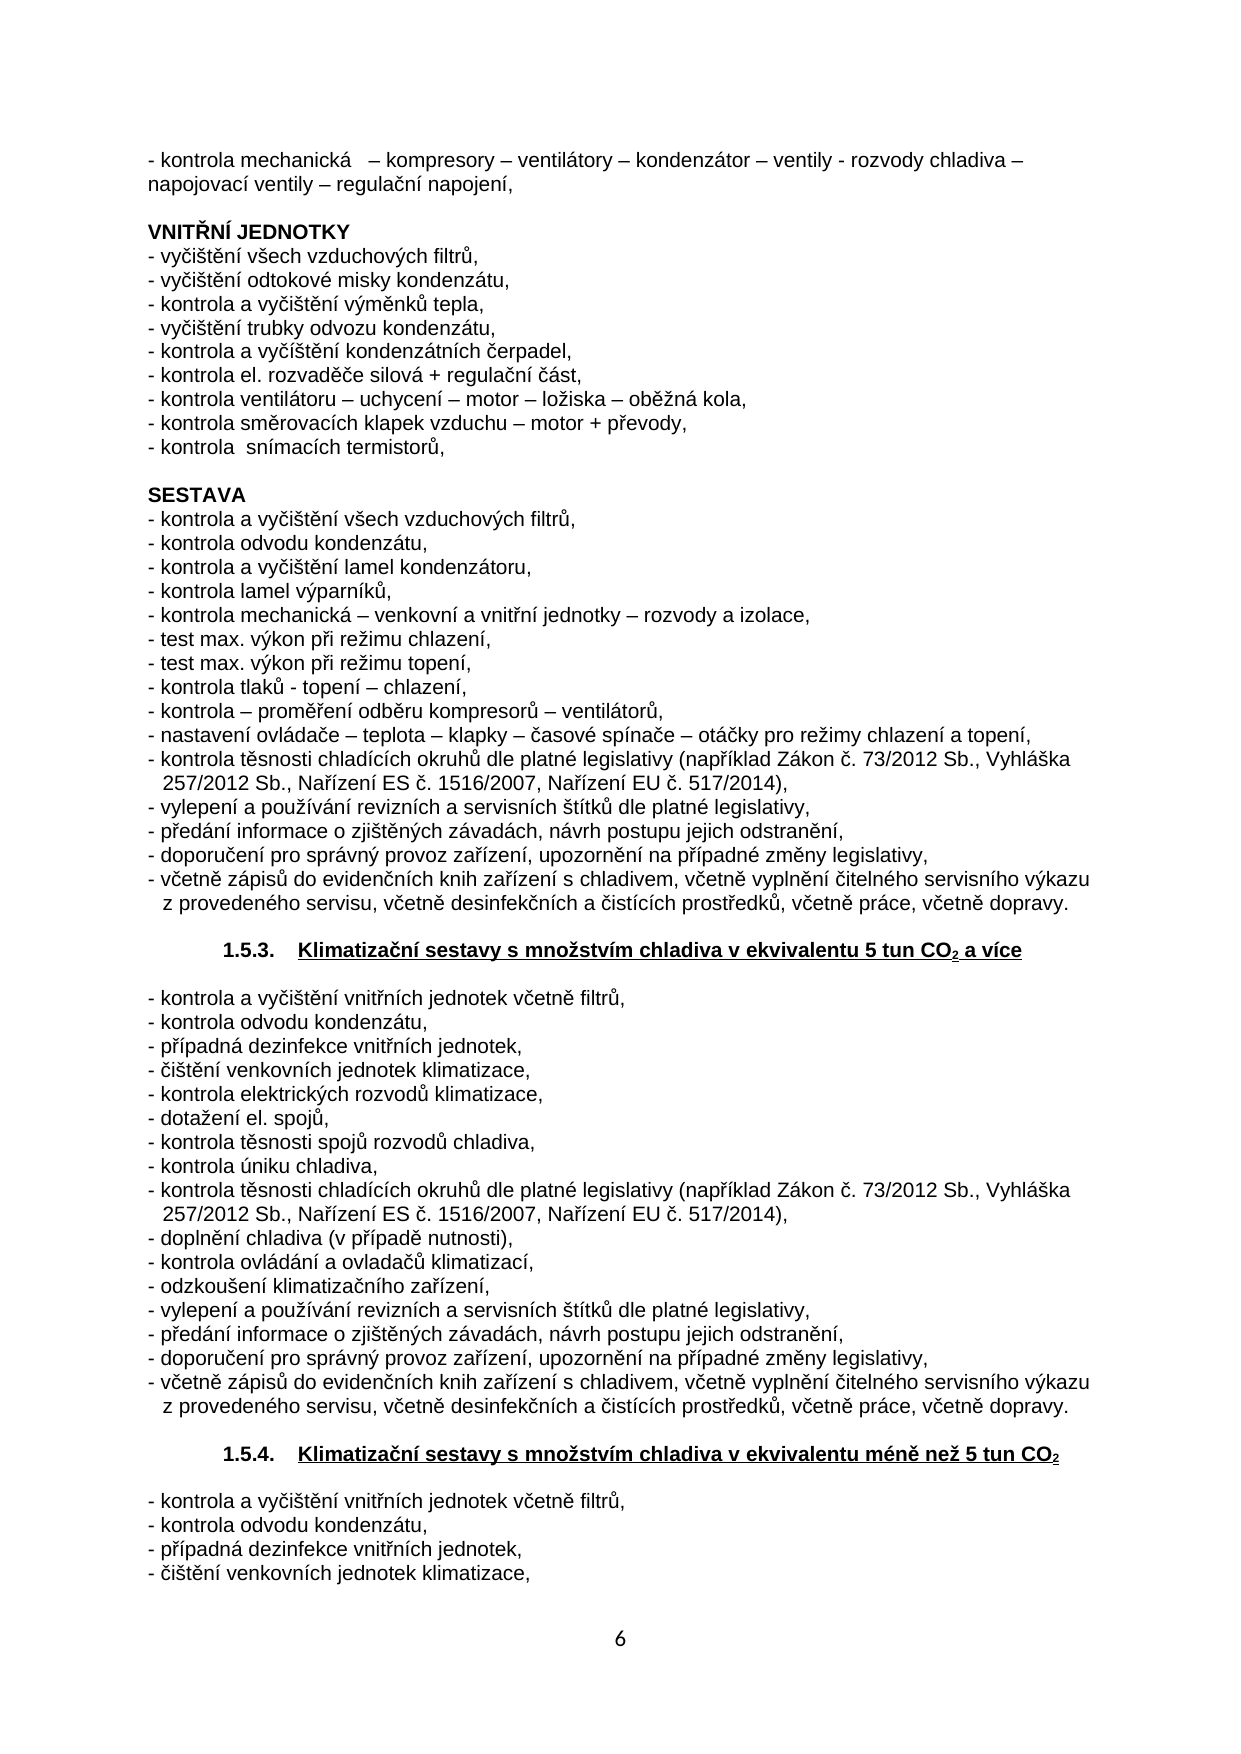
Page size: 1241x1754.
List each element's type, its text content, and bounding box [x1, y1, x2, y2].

text - kontrola ventilátoru – uchycení – motor – ložiska – oběžná kola, [148, 387, 1093, 411]
subtitle VNITŘNÍ JEDNOTKY [148, 219, 1093, 243]
text - kontrola a vyčištění lamel kondenzátoru, [148, 555, 1093, 579]
list Klimatizační sestavy s množstvím chladiva v ekvivalentu méně než 5 tun CO2 [223, 1441, 1093, 1465]
text - kontrola úniku chladiva, [148, 1154, 1093, 1178]
text - doporučení pro správný provoz zařízení, upozornění na případné změny legislativy, [148, 1346, 1093, 1369]
text - vylepení a používání revizních a servisních štítků dle platné legislativy, [148, 1298, 1093, 1322]
text - vyčištění odtokové misky kondenzátu, [148, 267, 1093, 291]
text - kontrola odvodu kondenzátu, [148, 531, 1093, 555]
text - nastavení ovládače – teplota – klapky – časové spínače – otáčky pro režimy chlazení a topení, [148, 723, 1093, 747]
text - vyčištění trubky odvozu kondenzátu, [148, 315, 1093, 339]
list Klimatizační sestavy s množstvím chladiva v ekvivalentu 5 tun CO2 a více [223, 938, 1093, 962]
text - včetně zápisů do evidenčních knih zařízení s chladivem, včetně vyplnění čitelného servisního výkazu z provedeného servisu, včetně desinfekčních a čistících prostředků, včetně práce, včetně dopravy. [148, 1369, 1093, 1417]
text - kontrola těsnosti chladících okruhů dle platné legislativy (například Zákon č. 73/2012 Sb., Vyhláška 257/2012 Sb., Nařízení ES č. 1516/2007, Nařízení EU č. 517/2014), [148, 1178, 1093, 1226]
text - včetně zápisů do evidenčních knih zařízení s chladivem, včetně vyplnění čitelného servisního výkazu z provedeného servisu, včetně desinfekčních a čistících prostředků, včetně práce, včetně dopravy. [148, 866, 1093, 914]
text - kontrola těsnosti chladících okruhů dle platné legislativy (například Zákon č. 73/2012 Sb., Vyhláška 257/2012 Sb., Nařízení ES č. 1516/2007, Nařízení EU č. 517/2014), [148, 747, 1093, 794]
text - kontrola odvodu kondenzátu, [148, 1010, 1093, 1034]
text - předání informace o zjištěných závadách, návrh postupu jejich odstranění, [148, 818, 1093, 842]
text - kontrola elektrických rozvodů klimatizace, [148, 1082, 1093, 1106]
text - kontrola těsnosti spojů rozvodů chladiva, [148, 1130, 1093, 1154]
text - případná dezinfekce vnitřních jednotek, [148, 1537, 1093, 1561]
text - kontrola a vyčištění vnitřních jednotek včetně filtrů, [148, 1489, 1093, 1513]
text - kontrola směrovacích klapek vzduchu – motor + převody, [148, 411, 1093, 435]
subtitle SESTAVA [148, 483, 1093, 507]
text - kontrola mechanická – venkovní a vnitřní jednotky – rozvody a izolace, [148, 603, 1093, 627]
text - dotažení el. spojů, [148, 1106, 1093, 1130]
text - kontrola a vyčištění všech vzduchových filtrů, [148, 507, 1093, 531]
text - test max. výkon při režimu topení, [148, 651, 1093, 675]
text - kontrola ovládání a ovladačů klimatizací, [148, 1250, 1093, 1274]
text - kontrola mechanická – kompresory – ventilátory – kondenzátor – ventily - rozvody chladiva – napojovací ventily – regulační napojení, [148, 148, 1093, 196]
text - případná dezinfekce vnitřních jednotek, [148, 1034, 1093, 1058]
text - kontrola a vyčíštění kondenzátních čerpadel, [148, 339, 1093, 363]
text - kontrola – proměření odběru kompresorů – ventilátorů, [148, 699, 1093, 723]
text - kontrola a vyčištění výměnků tepla, [148, 291, 1093, 315]
text - doplnění chladiva (v případě nutnosti), [148, 1226, 1093, 1250]
text - kontrola a vyčištění vnitřních jednotek včetně filtrů, [148, 986, 1093, 1010]
text - doporučení pro správný provoz zařízení, upozornění na případné změny legislativy, [148, 842, 1093, 866]
text - předání informace o zjištěných závadách, návrh postupu jejich odstranění, [148, 1322, 1093, 1346]
text - kontrola lamel výparníků, [148, 579, 1093, 603]
text - vylepení a používání revizních a servisních štítků dle platné legislativy, [148, 794, 1093, 818]
text - kontrola tlaků - topení – chlazení, [148, 675, 1093, 699]
text - kontrola snímacích termistorů, [148, 435, 1093, 459]
text - odzkoušení klimatizačního zařízení, [148, 1274, 1093, 1298]
text - čištění venkovních jednotek klimatizace, [148, 1058, 1093, 1082]
text - vyčištění všech vzduchových filtrů, [148, 243, 1093, 267]
text - test max. výkon při režimu chlazení, [148, 627, 1093, 651]
text - čištění venkovních jednotek klimatizace, [148, 1561, 1093, 1585]
text - kontrola odvodu kondenzátu, [148, 1513, 1093, 1537]
text - kontrola el. rozvaděče silová + regulační část, [148, 363, 1093, 387]
